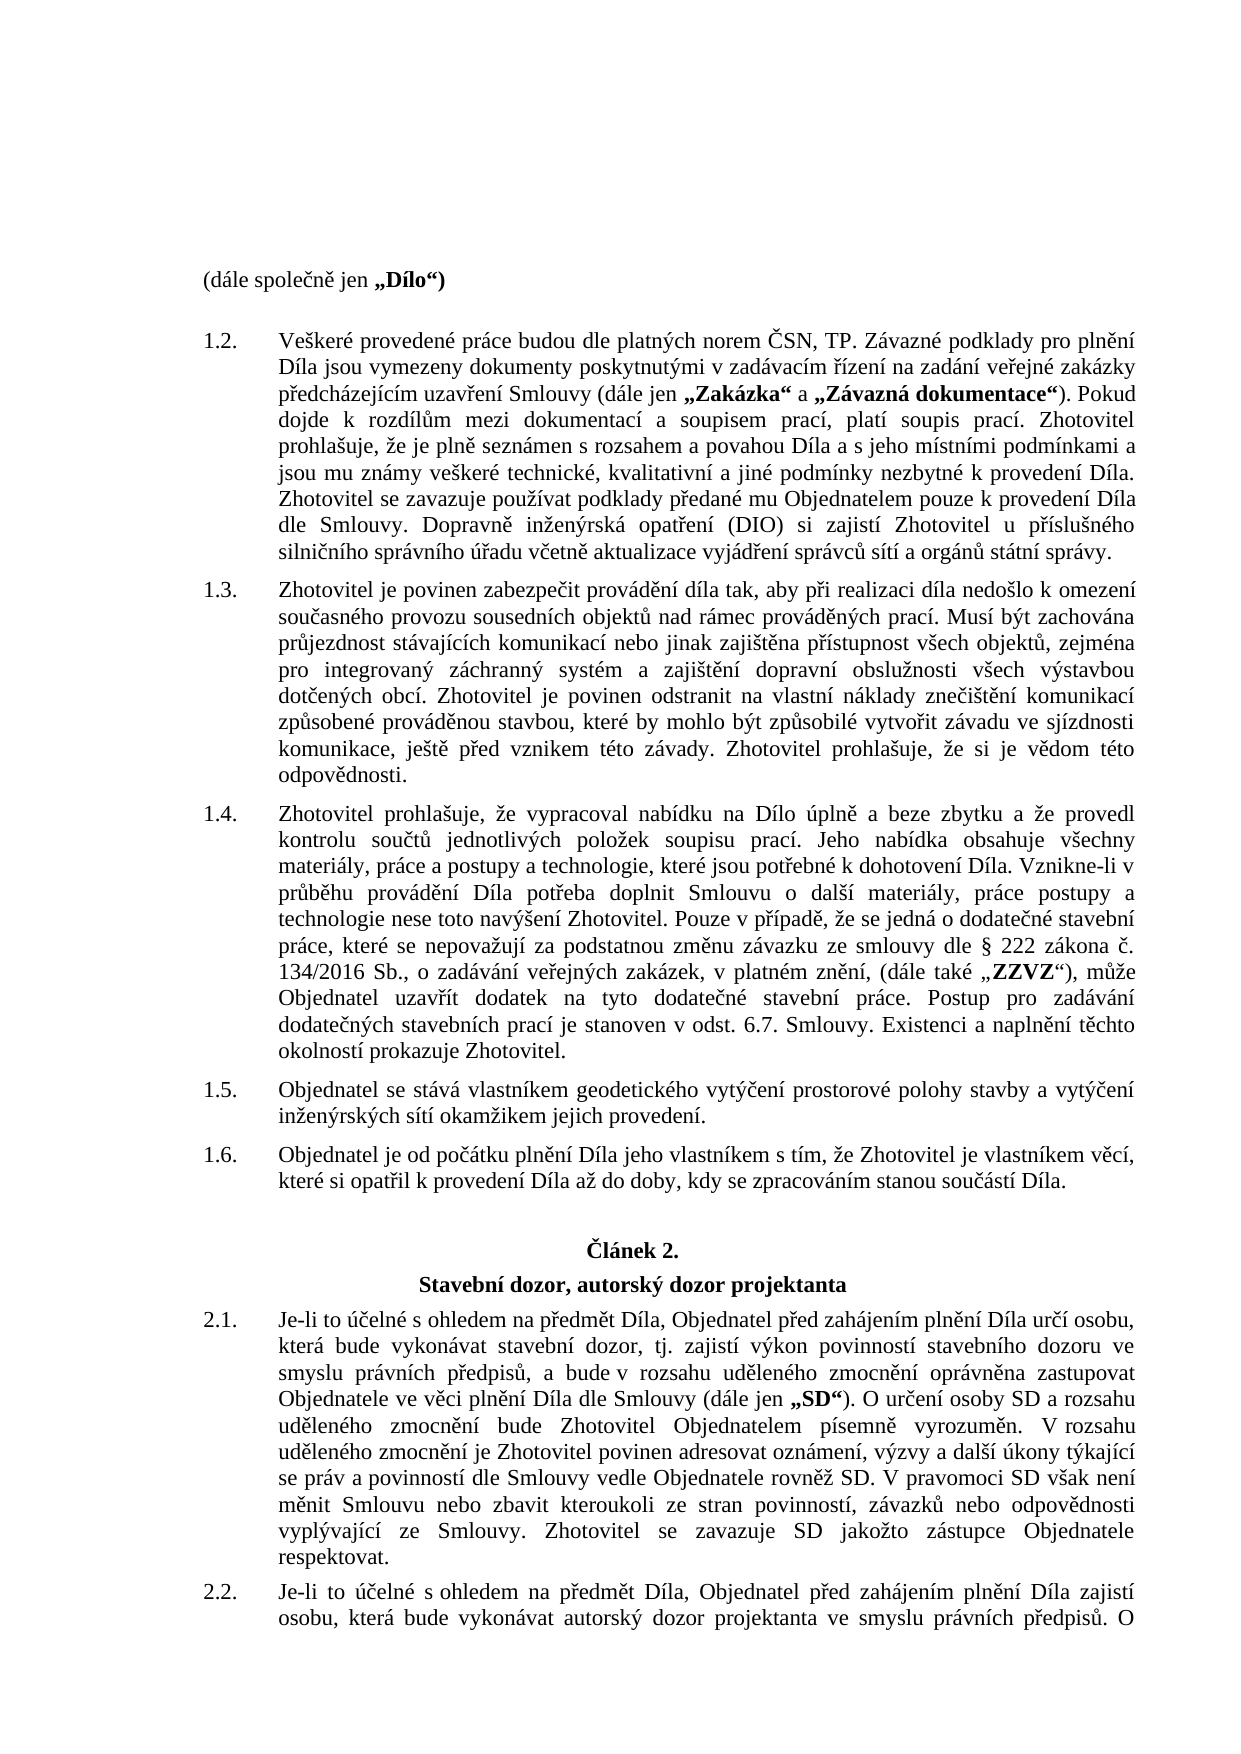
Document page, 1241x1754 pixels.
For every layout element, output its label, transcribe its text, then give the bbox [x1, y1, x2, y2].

text Stavební dozor, autorský dozor projektanta [129, 1272, 1136, 1298]
text Veškeré provedené práce budou dle platných norem ČSN, TP. Závazné podklady pro plnění Díla jsou vymezeny dokumenty poskytnutými v zadávacím řízení na zadání veřejné zakázky předcházejícím uzavření Smlouvy (dále jen „Zakázka“ a „Závazná dokumentace“). Pokud dojde k rozdílům mezi dokumentací a soupisem prací, platí soupis prací. Zhotovitel prohlašuje, že je plně seznámen s rozsahem a povahou Díla a s jeho místními podmínkami a jsou mu známy veškeré technické, kvalitativní a jiné podmínky nezbytné k provedení Díla. Zhotovitel se zavazuje používat podklady předané mu Objednatelem pouze k provedení Díla dle Smlouvy. Dopravně inženýrská opatření (DIO) si zajistí Zhotovitel u příslušného silničního správního úřadu včetně aktualizace vyjádření správců sítí a orgánů státní správy. [203, 327, 1136, 564]
list Je-li to účelné s ohledem na předmět Díla, Objednatel před zahájením plnění Díla určí osobu, která bude vykonávat stavební dozor, tj. zajistí výkon povinností stavebního dozoru ve smyslu právních předpisů, a bude v rozsahu uděleného zmocnění oprávněna zastupovat Objednatele ve věci plnění Díla dle Smlouvy (dále jen „SD“). O určení osoby SD a rozsahu uděleného zmocnění bude Zhotovitel Objednatelem písemně vyrozuměn. V rozsahu uděleného zmocnění je Zhotovitel povinen adresovat oznámení, výzvy a další úkony týkající se práv a povinností dle Smlouvy vedle Objednatele rovněž SD. V pravomoci SD však není měnit Smlouvu nebo zbavit kteroukoli ze stran povinností, závazků nebo odpovědnosti vyplývající ze Smlouvy. Zhotovitel se zavazuje SD jakožto zástupce Objednatele respektovat. [203, 1306, 1136, 1570]
list (dále společně jen „Dílo“) [129, 266, 1136, 292]
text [203, 1578, 1136, 1631]
text Zhotovitel je povinen zabezpečit provádění díla tak, aby při realizaci díla nedošlo k omezení současného provozu sousedních objektů nad rámec prováděných prací. Musí být zachována průjezdnost stávajících komunikací nebo jinak zajištěna přístupnost všech objektů, zejména pro integrovaný záchranný systém a zajištění dopravní obslužnosti všech výstavbou dotčených obcí. Zhotovitel je povinen odstranit na vlastní náklady znečištění komunikací způsobené prováděnou stavbou, které by mohlo být způsobilé vytvořit závadu ve sjízdnosti komunikace, ještě před vznikem této závady. Zhotovitel prohlašuje, že si je vědom této odpovědnosti. [203, 577, 1136, 787]
text Zhotovitel prohlašuje, že vypracoval nabídku na Dílo úplně a beze zbytku a že provedl kontrolu součtů jednotlivých položek soupisu prací. Jeho nabídka obsahuje všechny materiály, práce a postupy a technologie, které jsou potřebné k dohotovení Díla. Vznikne-li v průběhu provádění Díla potřeba doplnit Smlouvu o další materiály, práce postupy a technologie nese toto navýšení Zhotovitel. Pouze v případě, že se jedná o dodatečné stavební práce, které se nepovažují za podstatnou změnu závazku ze smlouvy dle § 222 zákona č. 134/2016 Sb., o zadávání veřejných zakázek, v platném znění, (dále také „ZZVZ“), může Objednatel uzavřít dodatek na tyto dodatečné stavební práce. Postup pro zadávání dodatečných stavebních prací je stanoven v odst. 6.7. Smlouvy. Existenci a naplnění těchto okolností prokazuje Zhotovitel. [203, 800, 1136, 1063]
text Objednatel je od počátku plnění Díla jeho vlastníkem s tím, že Zhotovitel je vlastníkem věcí, které si opatřil k provedení Díla až do doby, kdy se zpracováním stanou součástí Díla. [203, 1141, 1136, 1194]
text Objednatel se stává vlastníkem geodetického vytýčení prostorové polohy stavby a vytýčení inženýrských sítí okamžikem jejich provedení. [203, 1076, 1136, 1129]
